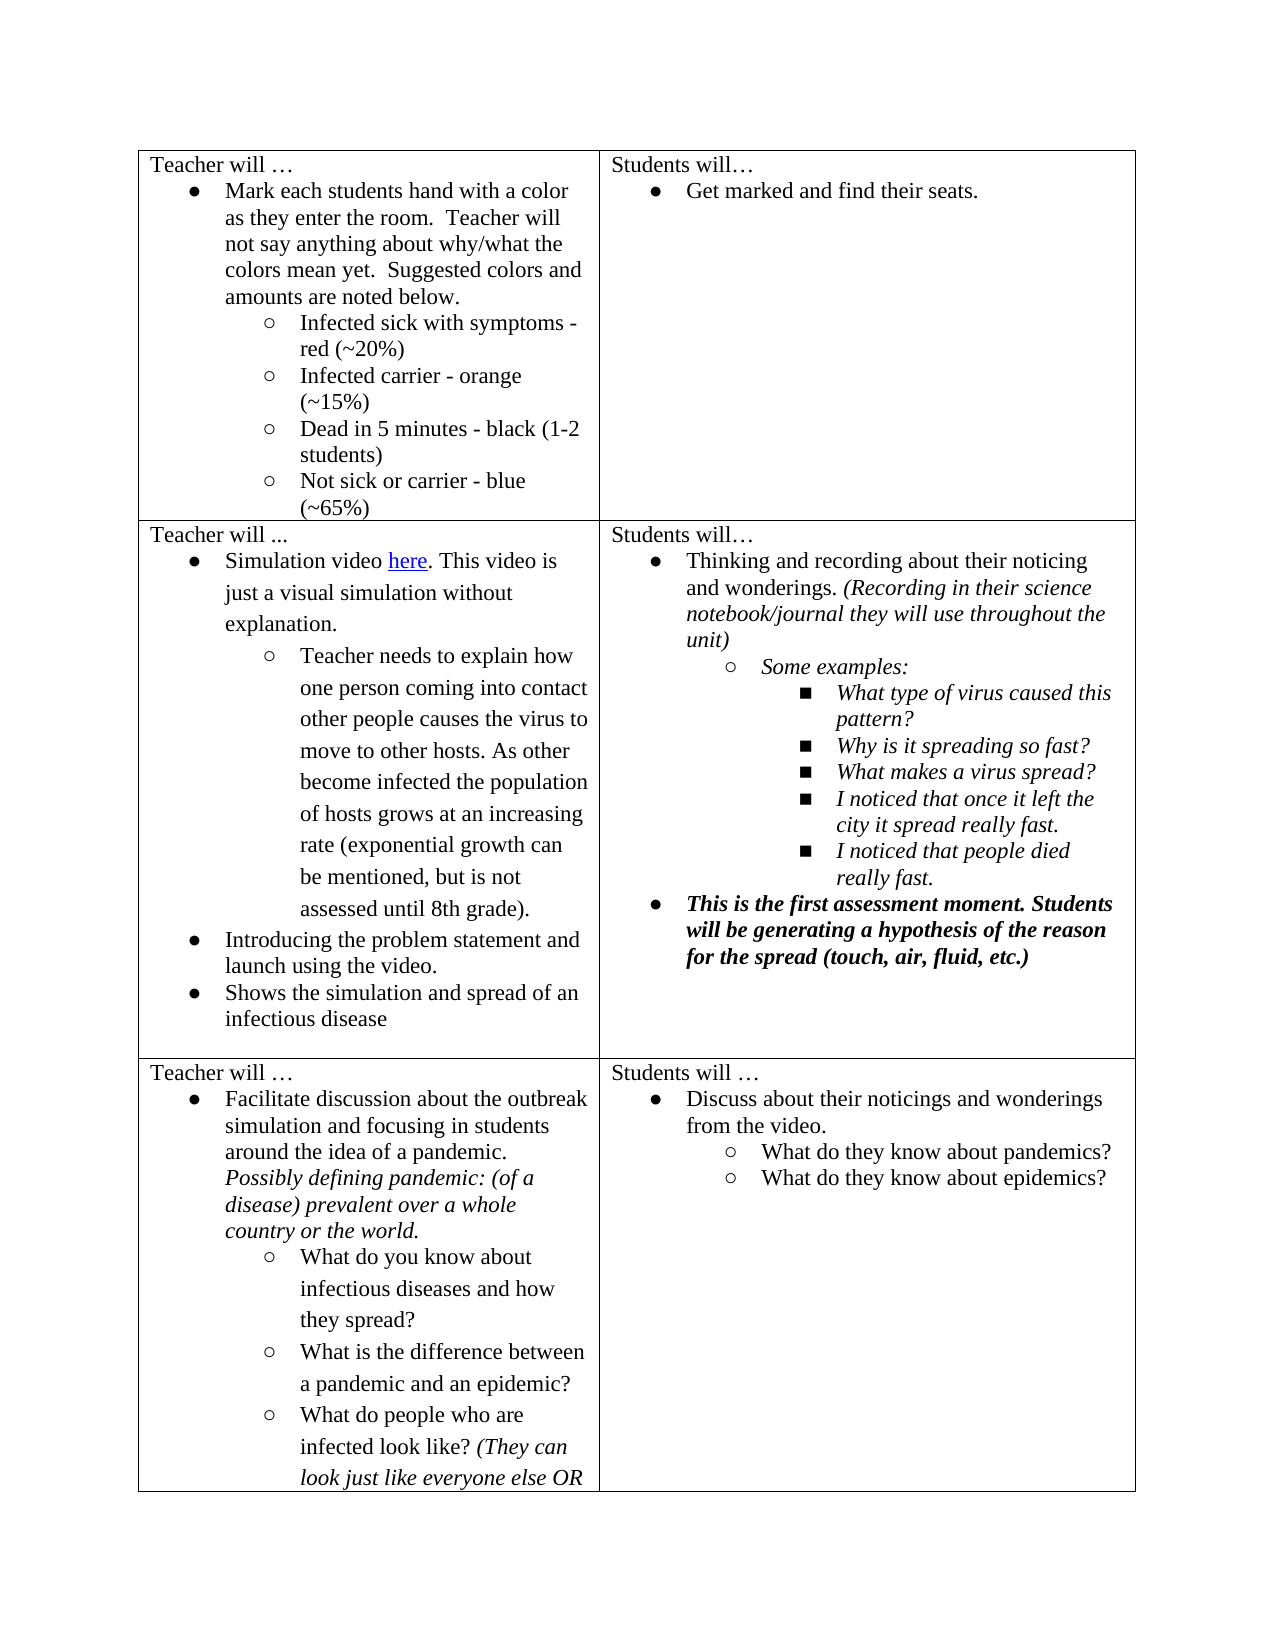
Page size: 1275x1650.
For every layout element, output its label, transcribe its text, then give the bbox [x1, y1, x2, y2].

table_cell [139, 1059, 599, 1491]
table_cell Teacher will … Mark each students hand with a color as they enter the room. Teacher will not say anything about why/what the colors mean yet. Suggested colors and amounts are noted below. Infected sick with symptoms - red (~20%) Infected carrier - orange (~15%) Dead in 5 minutes - black (1-2 students) Not sick or carrier - blue (~65%) [139, 151, 599, 520]
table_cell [600, 1059, 1135, 1491]
table_cell Teacher will ... Simulation video here. This video is just a visual simulation without explanation. Teacher needs to explain how one person coming into contact other people causes the virus to move to other hosts. As other become infected the population of hosts grows at an increasing rate (exponential growth can be mentioned, but is not assessed until 8th grade). Introducing the problem statement and launch using the video. Shows the simulation and spread of an infectious disease [139, 521, 599, 1058]
table_cell Students will… Get marked and find their seats. [600, 151, 1135, 520]
table_cell Students will… Thinking and recording about their noticing and wonderings. (Recording in their science notebook/journal they will use throughout the unit) Some examples: What type of virus caused this pattern? Why is it spreading so fast? What makes a virus spread? I noticed that once it left the city it spread really fast. I noticed that people died really fast. This is the first assessment moment. Students will be generating a hypothesis of the reason for the spread (touch, air, fluid, etc.) [600, 521, 1135, 1058]
